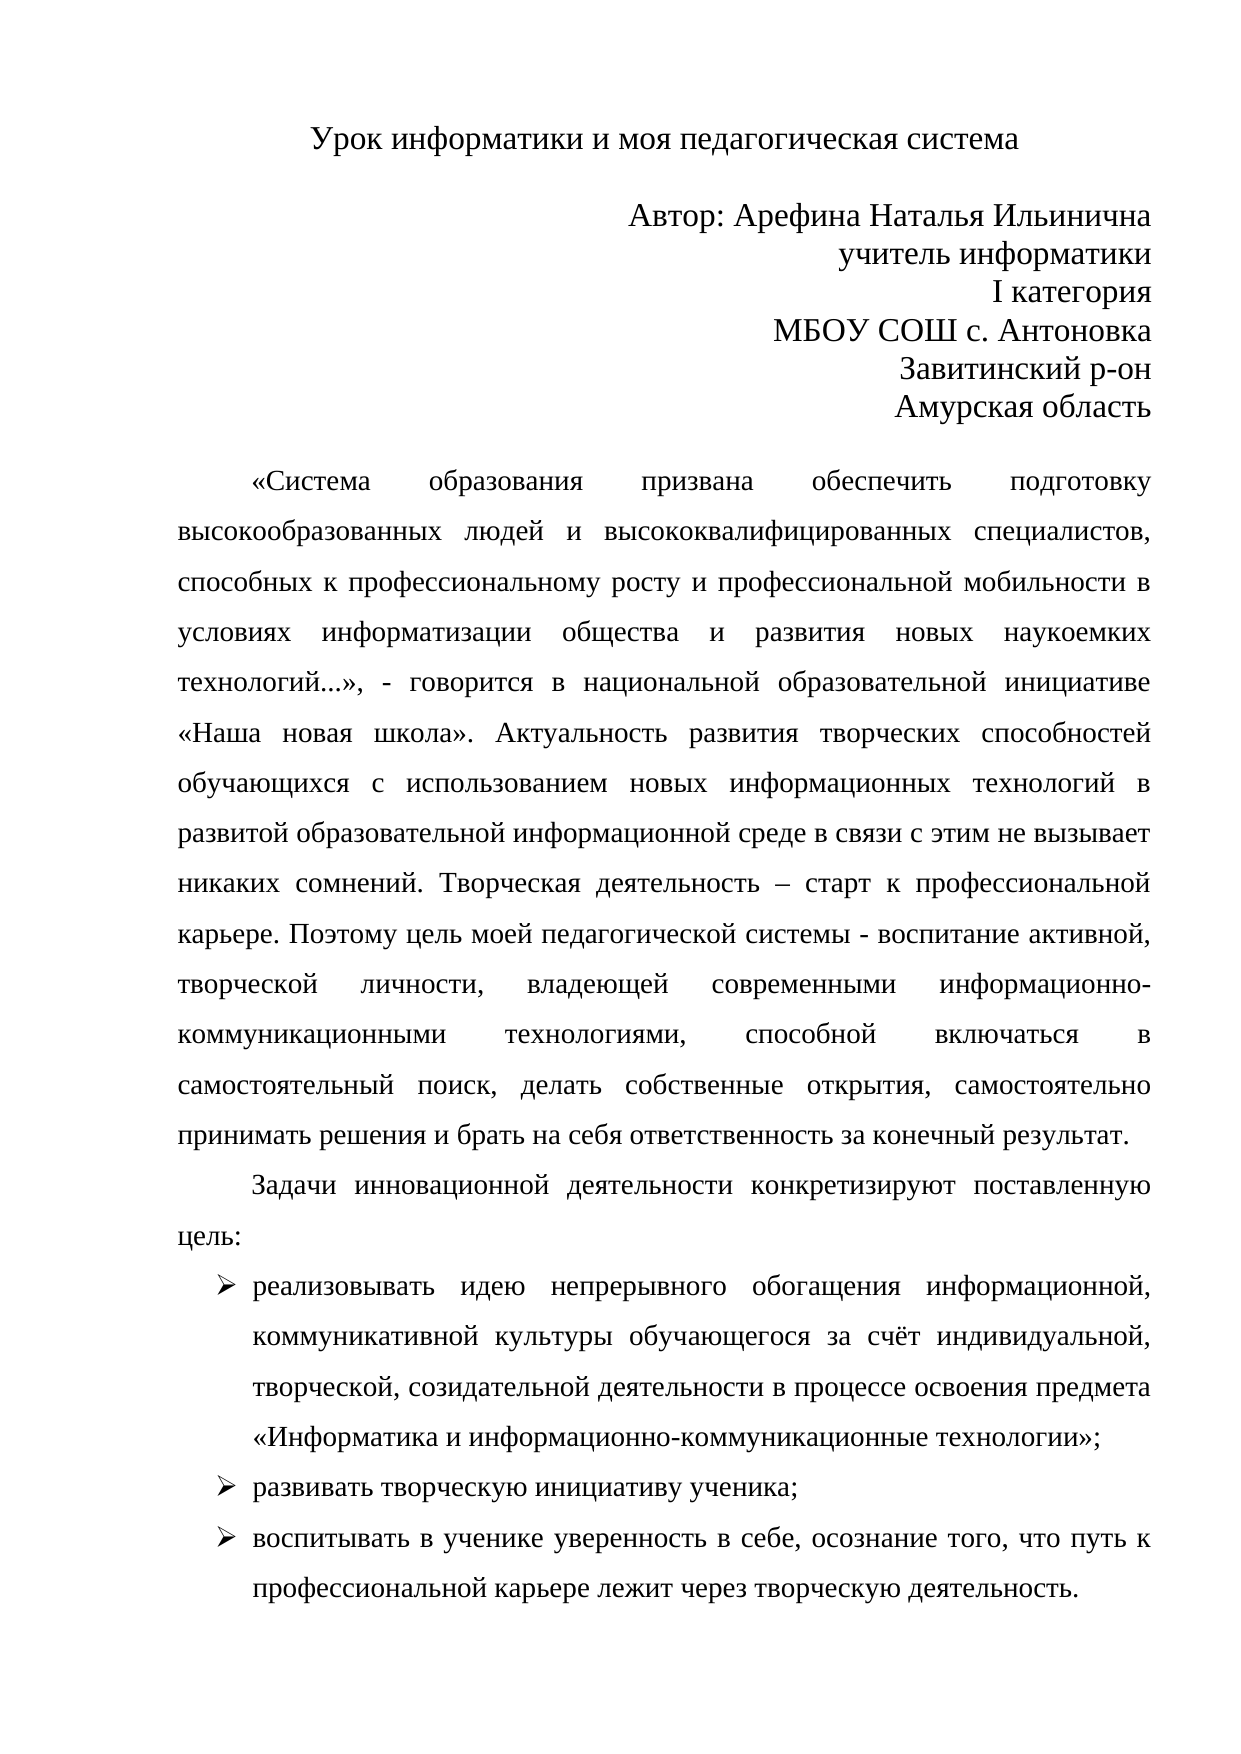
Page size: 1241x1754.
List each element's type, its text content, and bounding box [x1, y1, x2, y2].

text МБОУ СОШ с. Антоновка [177, 310, 1152, 348]
list развивать творческую инициативу ученика; [215, 1469, 1152, 1503]
text Автор: Арефина Наталья Ильинична [177, 195, 1152, 233]
text I категория [177, 271, 1152, 310]
list воспитывать в ученике уверенность в себе, осознание того, что путь к профессиональной карьере лежит через творческую деятельность. [215, 1520, 1152, 1604]
text Задачи инновационной деятельности конкретизируют поставленную цель: [177, 1167, 1152, 1251]
text Амурская область [177, 386, 1152, 425]
text учитель информатики [177, 233, 1152, 271]
text Урок информатики и моя педагогическая система [177, 118, 1152, 156]
list реализовывать идею непрерывного обогащения информационной, коммуникативной культуры обучающегося за счёт индивидуальной, творческой, созидательной деятельности в процессе освоения предмета «Информатика и информационно-коммуникационные технологии»; [215, 1268, 1152, 1453]
text «Система образования призвана обеспечить подготовку высокообразованных людей и высококвалифицированных специалистов, способных к профессиональному росту и профессиональной мобильности в условиях информатизации общества и развития новых наукоемких технологий...», - говорится в национальной образовательной инициативе «Наша новая школа». Актуальность развития творческих способностей обучающихся с использованием новых информационных технологий в развитой образовательной информационной среде в связи с этим не вызывает никаких сомнений. Творческая деятельность – старт к профессиональной карьере. Поэтому цель моей педагогической системы - воспитание активной, творческой личности, владеющей современными информационно-коммуникационными технологиями, способной включаться в самостоятельный поиск, делать собственные открытия, самостоятельно принимать решения и брать на себя ответственность за конечный результат. [177, 463, 1152, 1151]
text Завитинский р-он [177, 348, 1152, 386]
